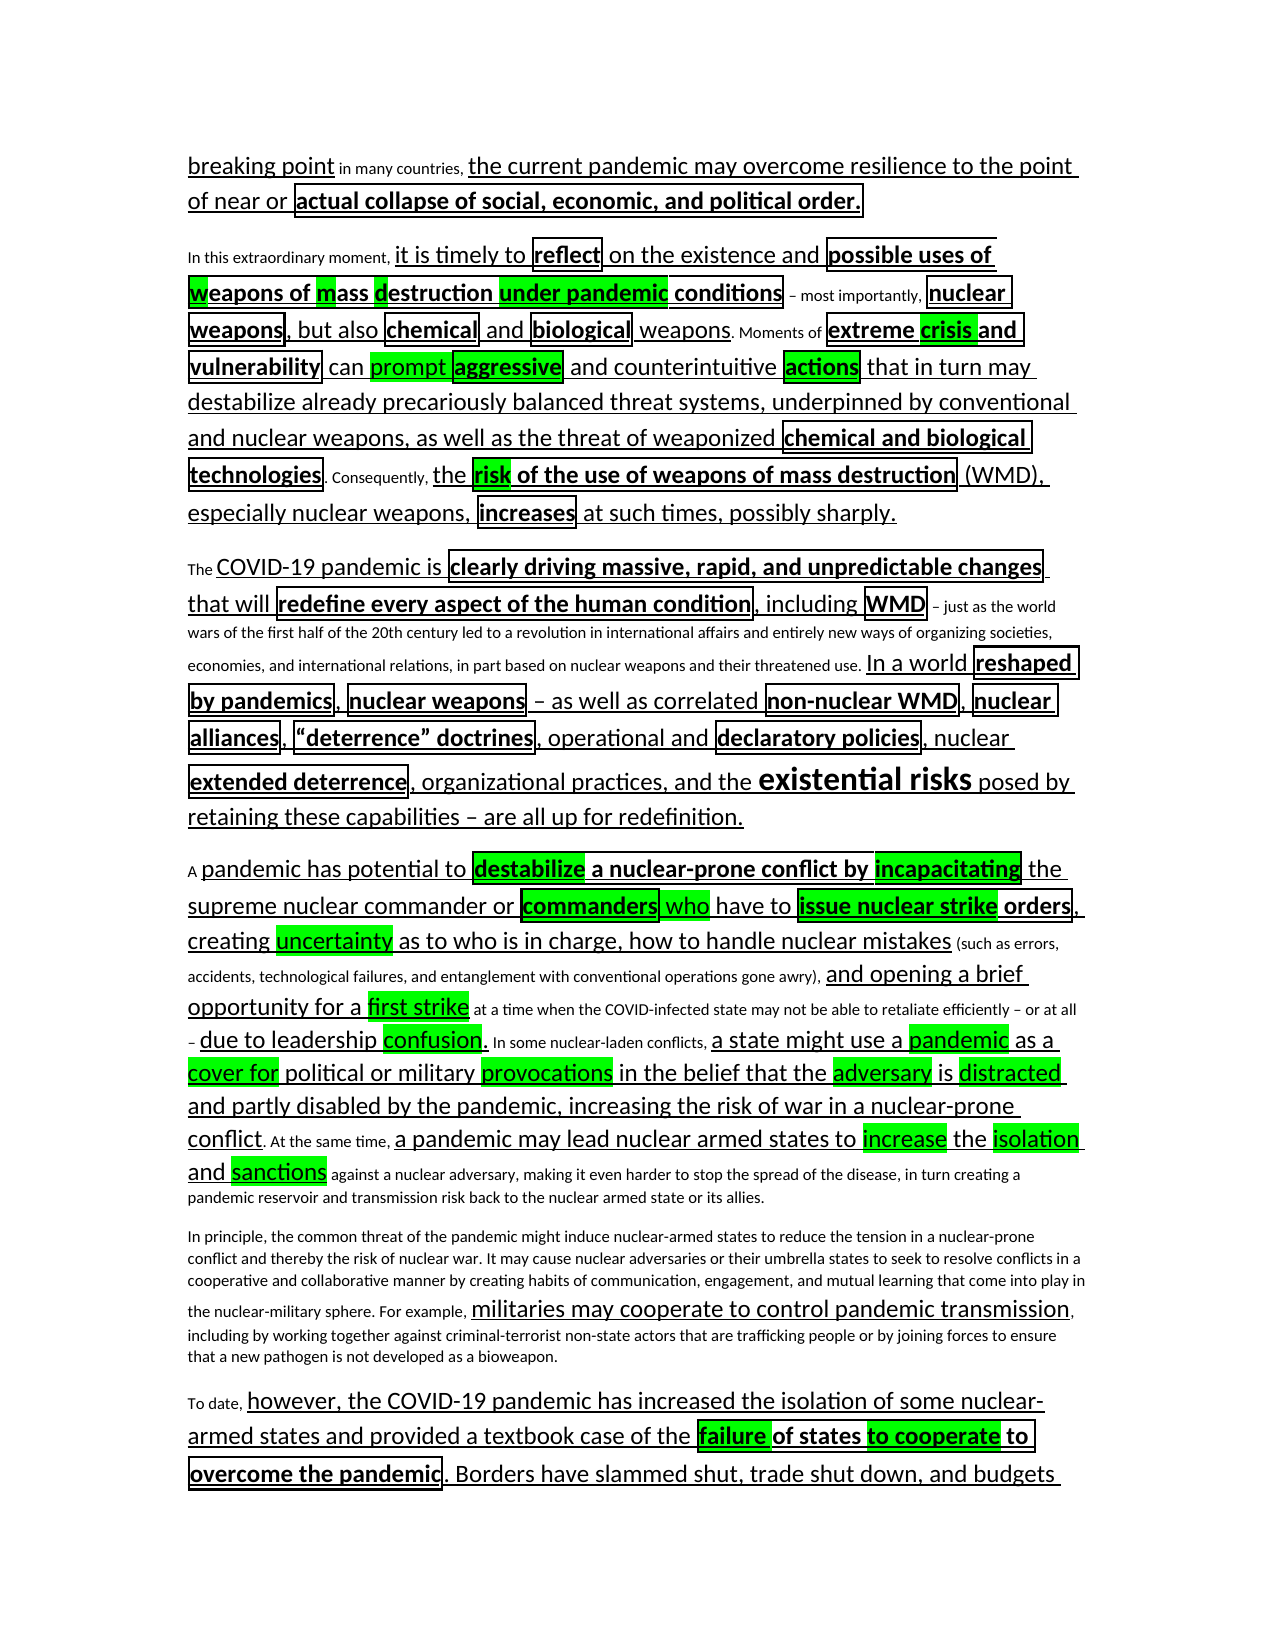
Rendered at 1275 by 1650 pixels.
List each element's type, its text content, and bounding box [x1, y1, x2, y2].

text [187, 150, 1087, 218]
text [187, 1385, 1087, 1491]
text The COVID-19 pandemic is clearly driving massive, rapid, and unpredictable changes that will redefine every aspect of the human condition, including WMD – just as the world wars of the first half of the 20th century led to a revolution in international affairs and entirely new ways of organizing societies, economies, and international relations, in part based on nuclear weapons and their threatened use. In a world reshaped by pandemics, nuclear weapons – as well as correlated non-nuclear WMD, nuclear alliances, “deterrence” doctrines, operational and declaratory policies, nuclear extended deterrence, organizational practices, and the existential risks posed by retaining these capabilities – are all up for redefinition. [187, 549, 1087, 832]
text In principle, the common threat of the pandemic might induce nuclear-armed states to reduce the tension in a nuclear-prone conflict and thereby the risk of nuclear war. It may cause nuclear adversaries or their umbrella states to seek to resolve conflicts in a cooperative and collaborative manner by creating habits of communication, engagement, and mutual learning that come into play in the nuclear-military sphere. For example, militaries may cooperate to control pandemic transmission, including by working together against criminal-terrorist non-state actors that are trafficking people or by joining forces to ensure that a new pathogen is not developed as a bioweapon. [187, 1226, 1087, 1367]
text In this extraordinary moment, it is timely to reflect on the existence and possible uses of weapons of mass destruction under pandemic conditions – most importantly, nuclear weapons, but also chemical and biological weapons. Moments of extreme crisis and vulnerability can prompt aggressive and counterintuitive actions that in turn may destabilize already precariously balanced threat systems, underpinned by conventional and nuclear weapons, as well as the threat of weaponized chemical and biological technologies. Consequently, the risk of the use of weapons of mass destruction (WMD), especially nuclear weapons, increases at such times, possibly sharply. [187, 237, 1087, 529]
text A pandemic has potential to destabilize a nuclear-prone conflict by incapacitating the supreme nuclear commander or commanders who have to issue nuclear strike orders, creating uncertainty as to who is in charge, how to handle nuclear mistakes (such as errors, accidents, technological failures, and entanglement with conventional operations gone awry), and opening a brief opportunity for a first strike at a time when the COVID-infected state may not be able to retaliate efficiently – or at all – due to leadership confusion. In some nuclear-laden conflicts, a state might use a pandemic as a cover for political or military provocations in the belief that the adversary is distracted and partly disabled by the pandemic, increasing the risk of war in a nuclear-prone conflict. At the same time, a pandemic may lead nuclear armed states to increase the isolation and sanctions against a nuclear adversary, making it even harder to stop the spread of the disease, in turn creating a pandemic reservoir and transmission risk back to the nuclear armed state or its allies. [187, 851, 1087, 1208]
